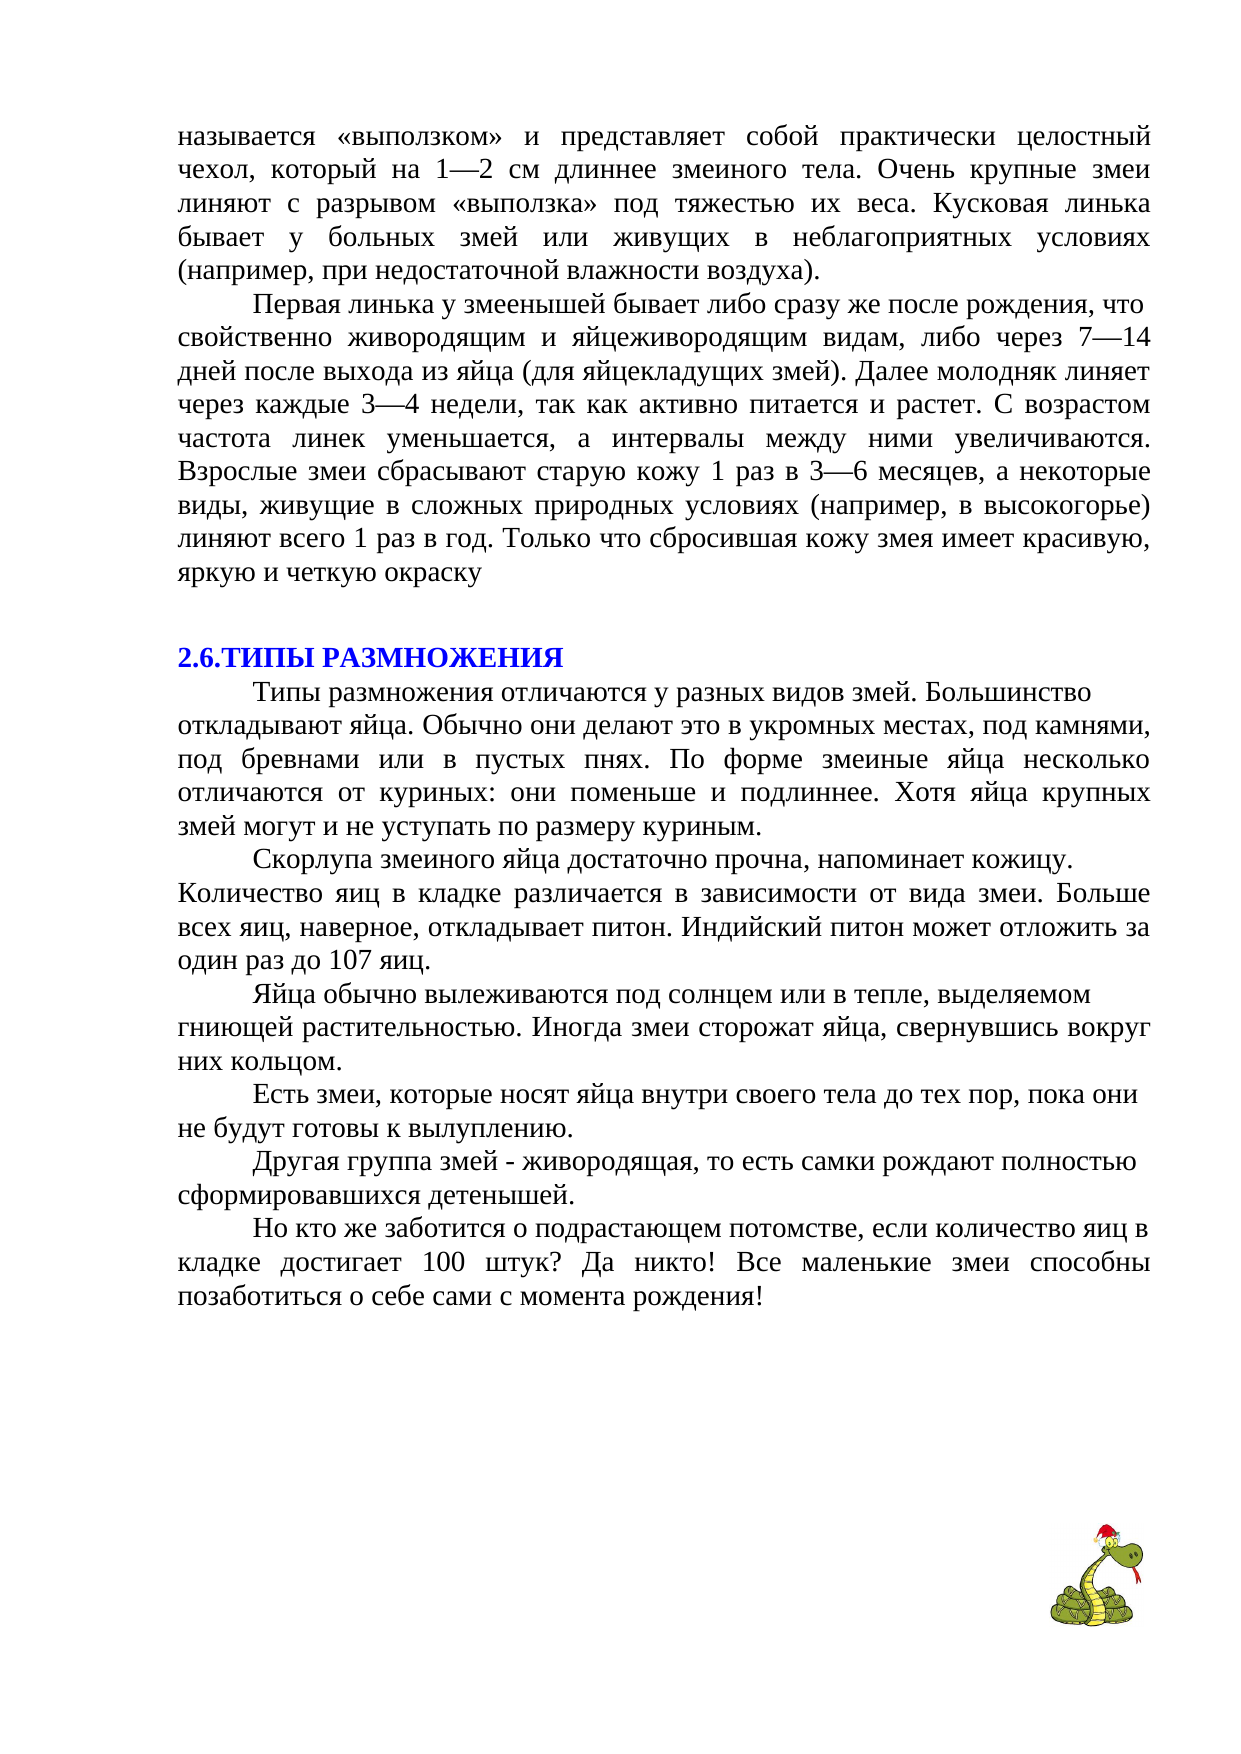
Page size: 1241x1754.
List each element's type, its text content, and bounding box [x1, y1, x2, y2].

text кладке достигает 100 штук? Да никто! Все маленькие змеи способны позаботиться о себе сами с момента рождения! [177, 1244, 1152, 1311]
text Другая группа змей - живородящая, то есть самки рождают полностью [252, 1143, 1152, 1177]
text Первая линька у змеенышей бывает либо сразу же после рождения, что [252, 286, 1152, 319]
text Но кто же заботится о подрастающем потомстве, если количество яиц в [252, 1211, 1152, 1244]
text сформировавшихся детенышей. [177, 1177, 1152, 1211]
text называется «выползком» и представляет собой практически целостный чехол, который на 1—2 см длиннее змеиного тела. Очень крупные змеи линяют с разрывом «выползка» под тяжестью их веса. Кусковая линька бывает у больных змей или живущих в неблагоприятных условиях (например, при недостаточной влажности воздуха). [177, 118, 1152, 286]
text 2.6.ТИПЫ РАЗМНОЖЕНИЯ [177, 640, 1152, 674]
text свойственно живородящим и яйцеживородящим видам, либо через 7—14 дней после выхода из яйца (для яйцекладущих змей). Далее молодняк линяет через каждые 3—4 недели, так как активно питается и растет. С возрастом частота линек уменьшается, а интервалы между ними увеличиваются. Взрослые змеи сбрасывают старую кожу 1 раз в 3—6 месяцев, а некоторые виды, живущие в сложных природных условиях (например, в высокогорье) линяют всего 1 раз в год. Только что сбросившая кожу змея имеет красивую, яркую и четкую окраску [177, 319, 1152, 588]
text Количество яиц в кладке различается в зависимости от вида змеи. Больше всех яиц, наверное, откладывает питон. Индийский питон может отложить за один раз до 107 яиц. [177, 875, 1152, 976]
text Типы размножения отличаются у разных видов змей. Большинство [252, 674, 1152, 707]
text Яйца обычно вылеживаются под солнцем или в тепле, выделяемом [252, 976, 1152, 1009]
text не будут готовы к вылуплению. [177, 1110, 1152, 1143]
text Скорлупа змеиного яйца достаточно прочна, напоминает кожицу. [252, 842, 1152, 875]
text откладывают яйца. Обычно они делают это в укромных местах, под камнями, под бревнами или в пустых пнях. По форме змеиные яйца несколько отличаются от куриных: они поменьше и подлиннее. Хотя яйца крупных змей могут и не уступать по размеру куриным. [177, 707, 1152, 842]
text гниющей растительностью. Иногда змеи сторожат яйца, свернувшись вокруг них кольцом. [177, 1009, 1152, 1076]
picture [1049, 1523, 1144, 1627]
text Есть змеи, которые носят яйца внутри своего тела до тех пор, пока они [252, 1076, 1152, 1110]
